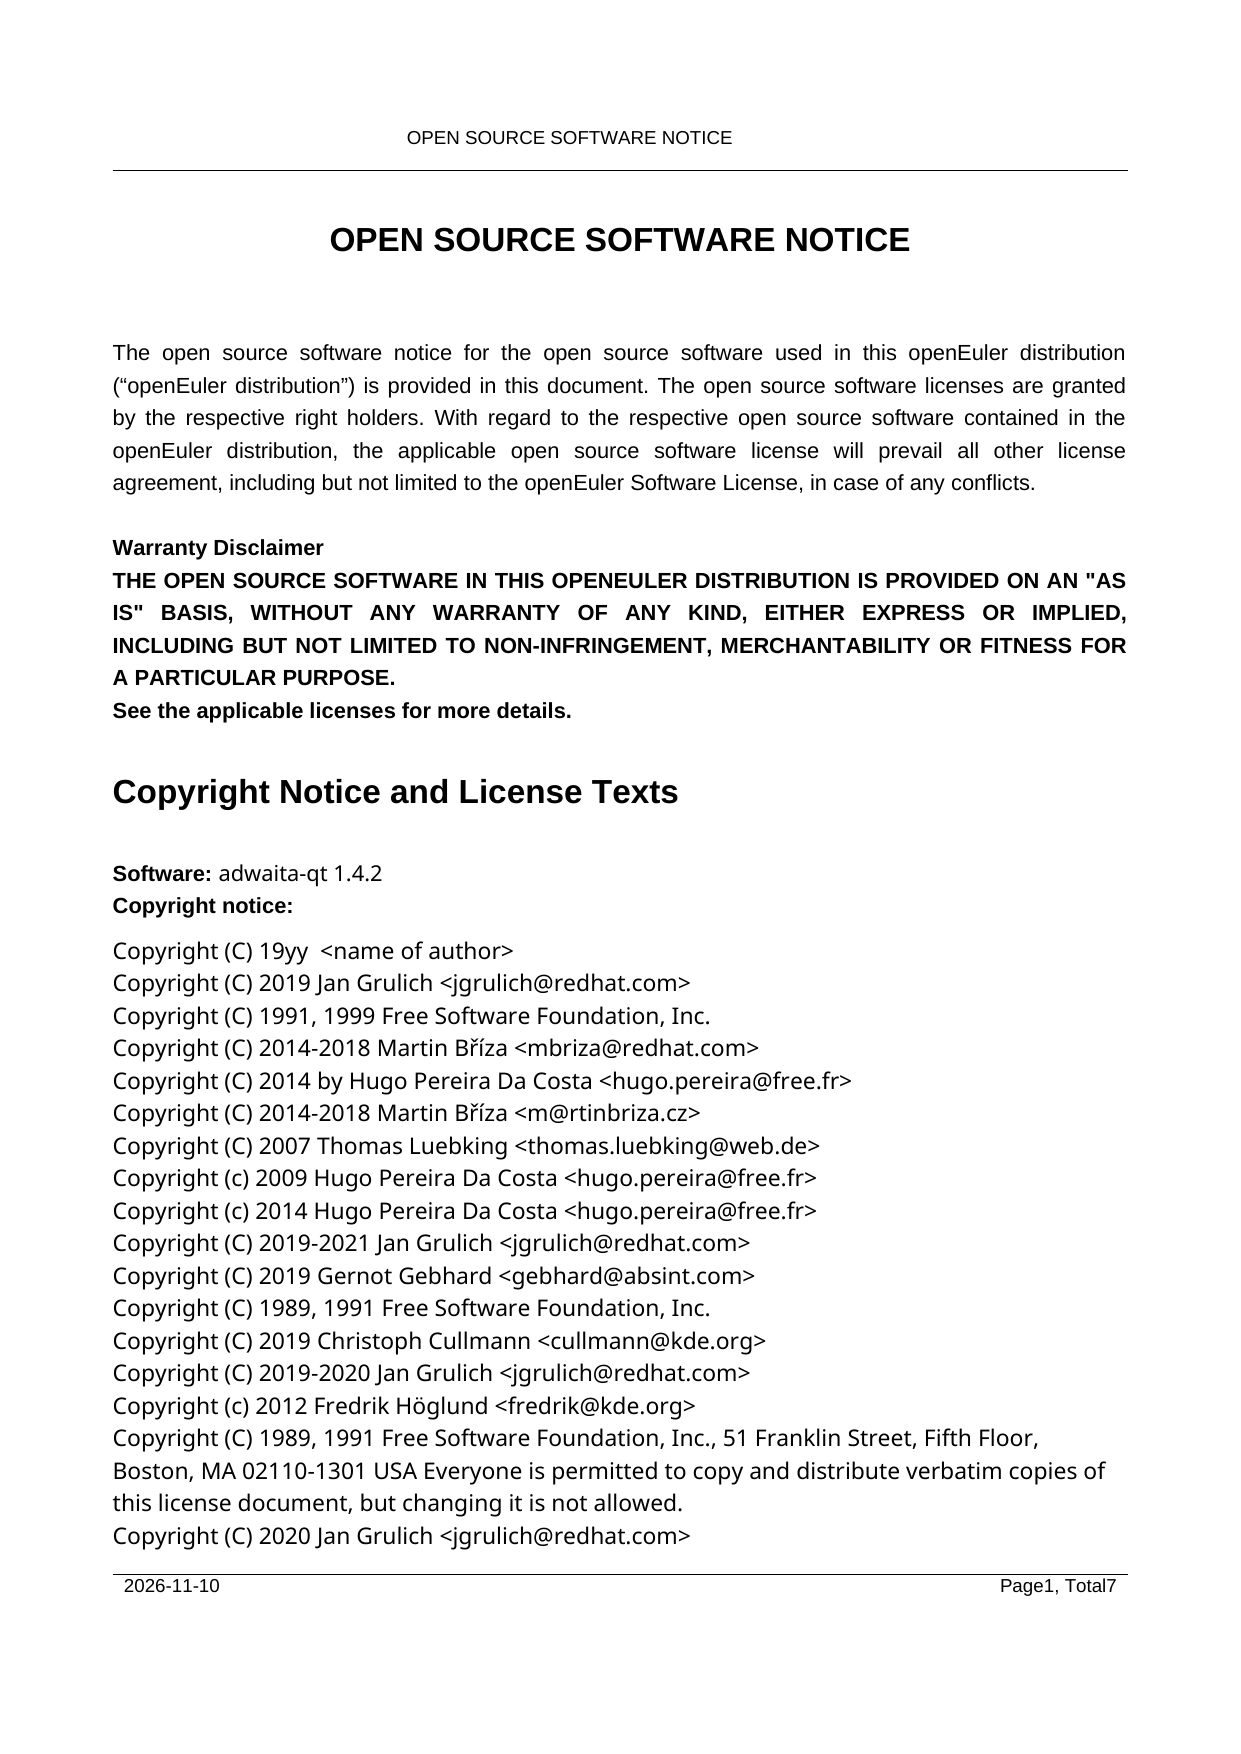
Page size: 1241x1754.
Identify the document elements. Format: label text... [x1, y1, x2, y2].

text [112, 934, 1128, 1551]
text Copyright Notice and License Texts [112, 759, 1128, 824]
text OPEN SOURCE SOFTWARE NOTICE [112, 206, 1128, 271]
text Copyright notice: [112, 889, 1128, 921]
text Warranty Disclaimer [112, 531, 1128, 564]
title Software: adwaita-qt 1.4.2 [112, 856, 1128, 889]
text THE OPEN SOURCE SOFTWARE IN THIS OPENEULER DISTRIBUTION IS PROVIDED ON AN "AS IS" BASIS, WITHOUT ANY WARRANTY OF ANY KIND, EITHER EXPRESS OR IMPLIED, INCLUDING BUT NOT LIMITED TO NON-INFRINGEMENT, MERCHANTABILITY OR FITNESS FOR A PARTICULAR PURPOSE. See the applicable licenses for more details. [112, 564, 1128, 726]
text The open source software notice for the open source software used in this openEuler distribution (“openEuler distribution”) is provided in this document. The open source software licenses are granted by the respective right holders. With regard to the respective open source software contained in the openEuler distribution, the applicable open source software license will prevail all other license agreement, including but not limited to the openEuler Software License, in case of any conflicts. [112, 336, 1128, 499]
